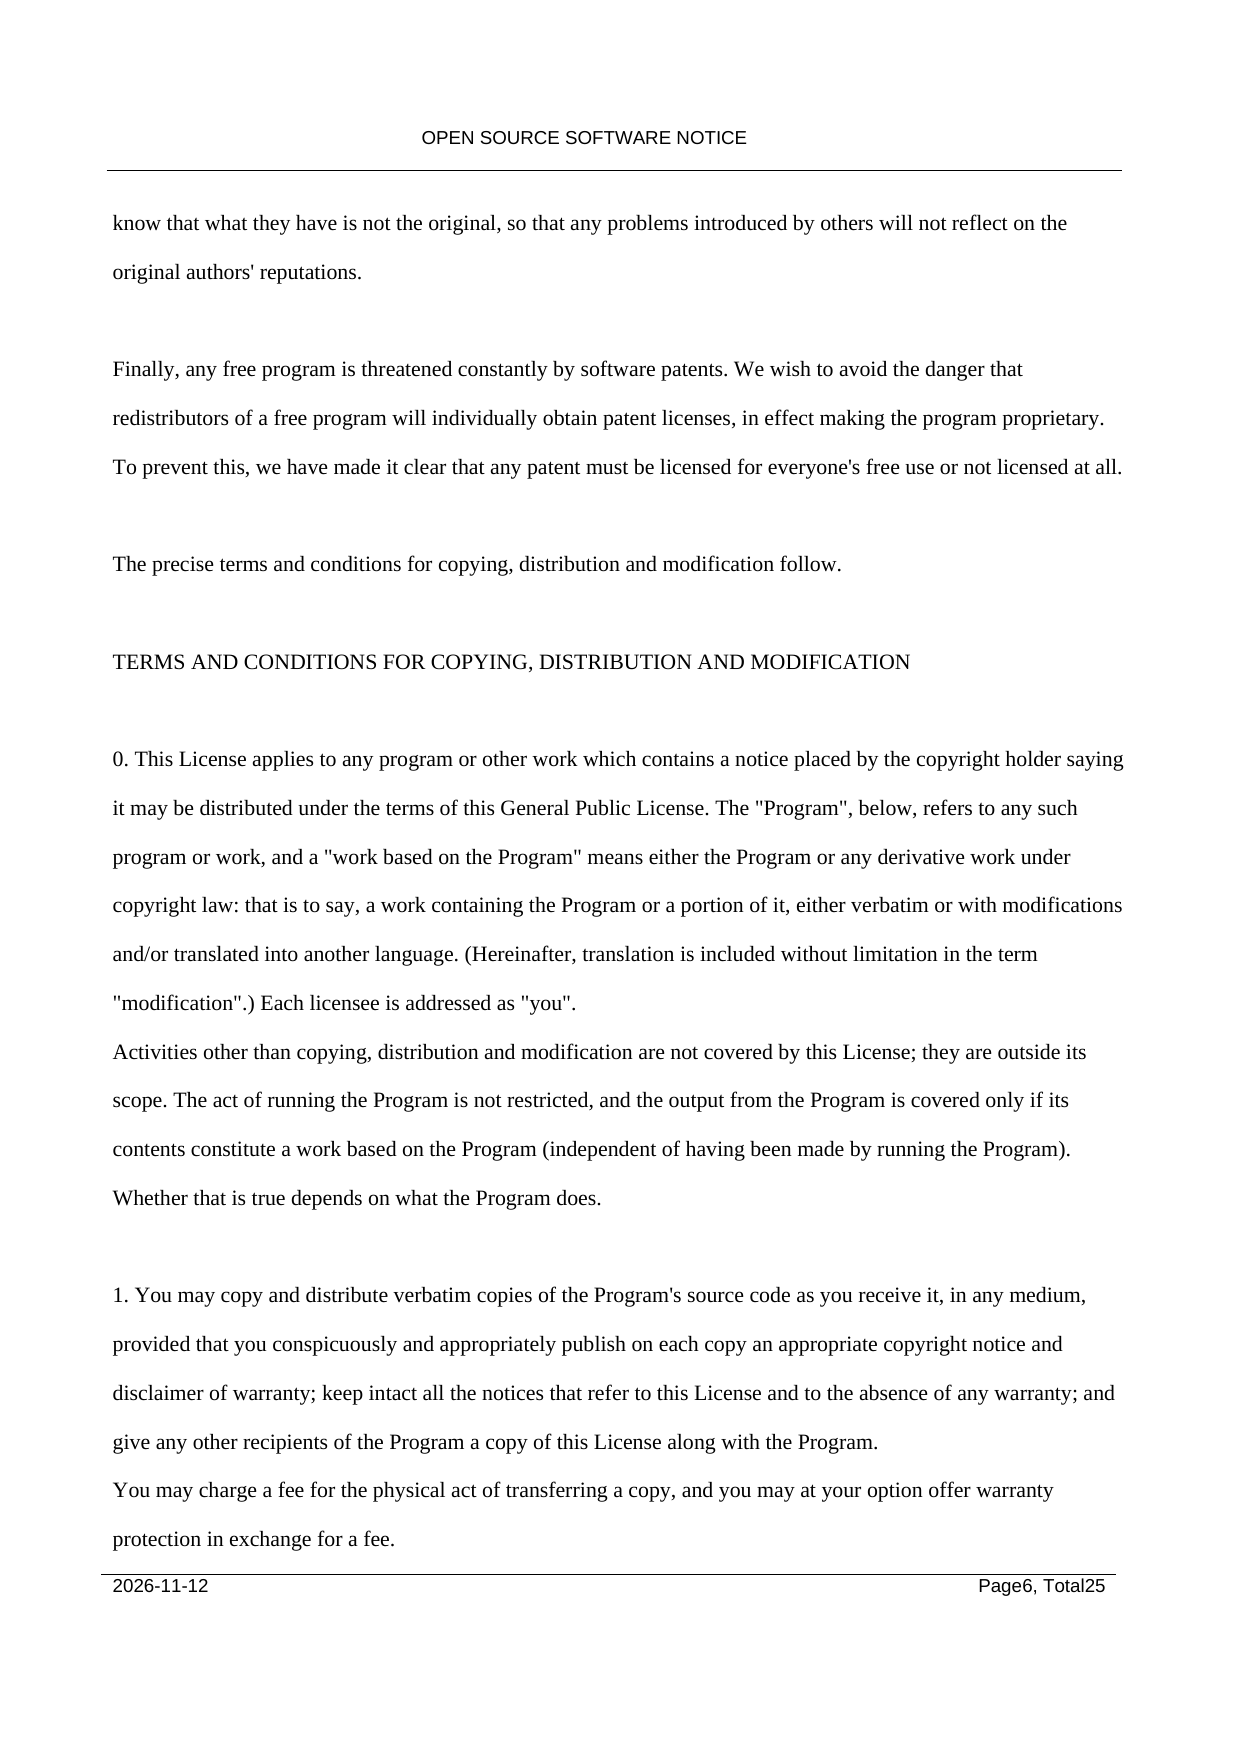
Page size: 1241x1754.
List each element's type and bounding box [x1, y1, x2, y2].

text [112, 206, 1128, 1555]
